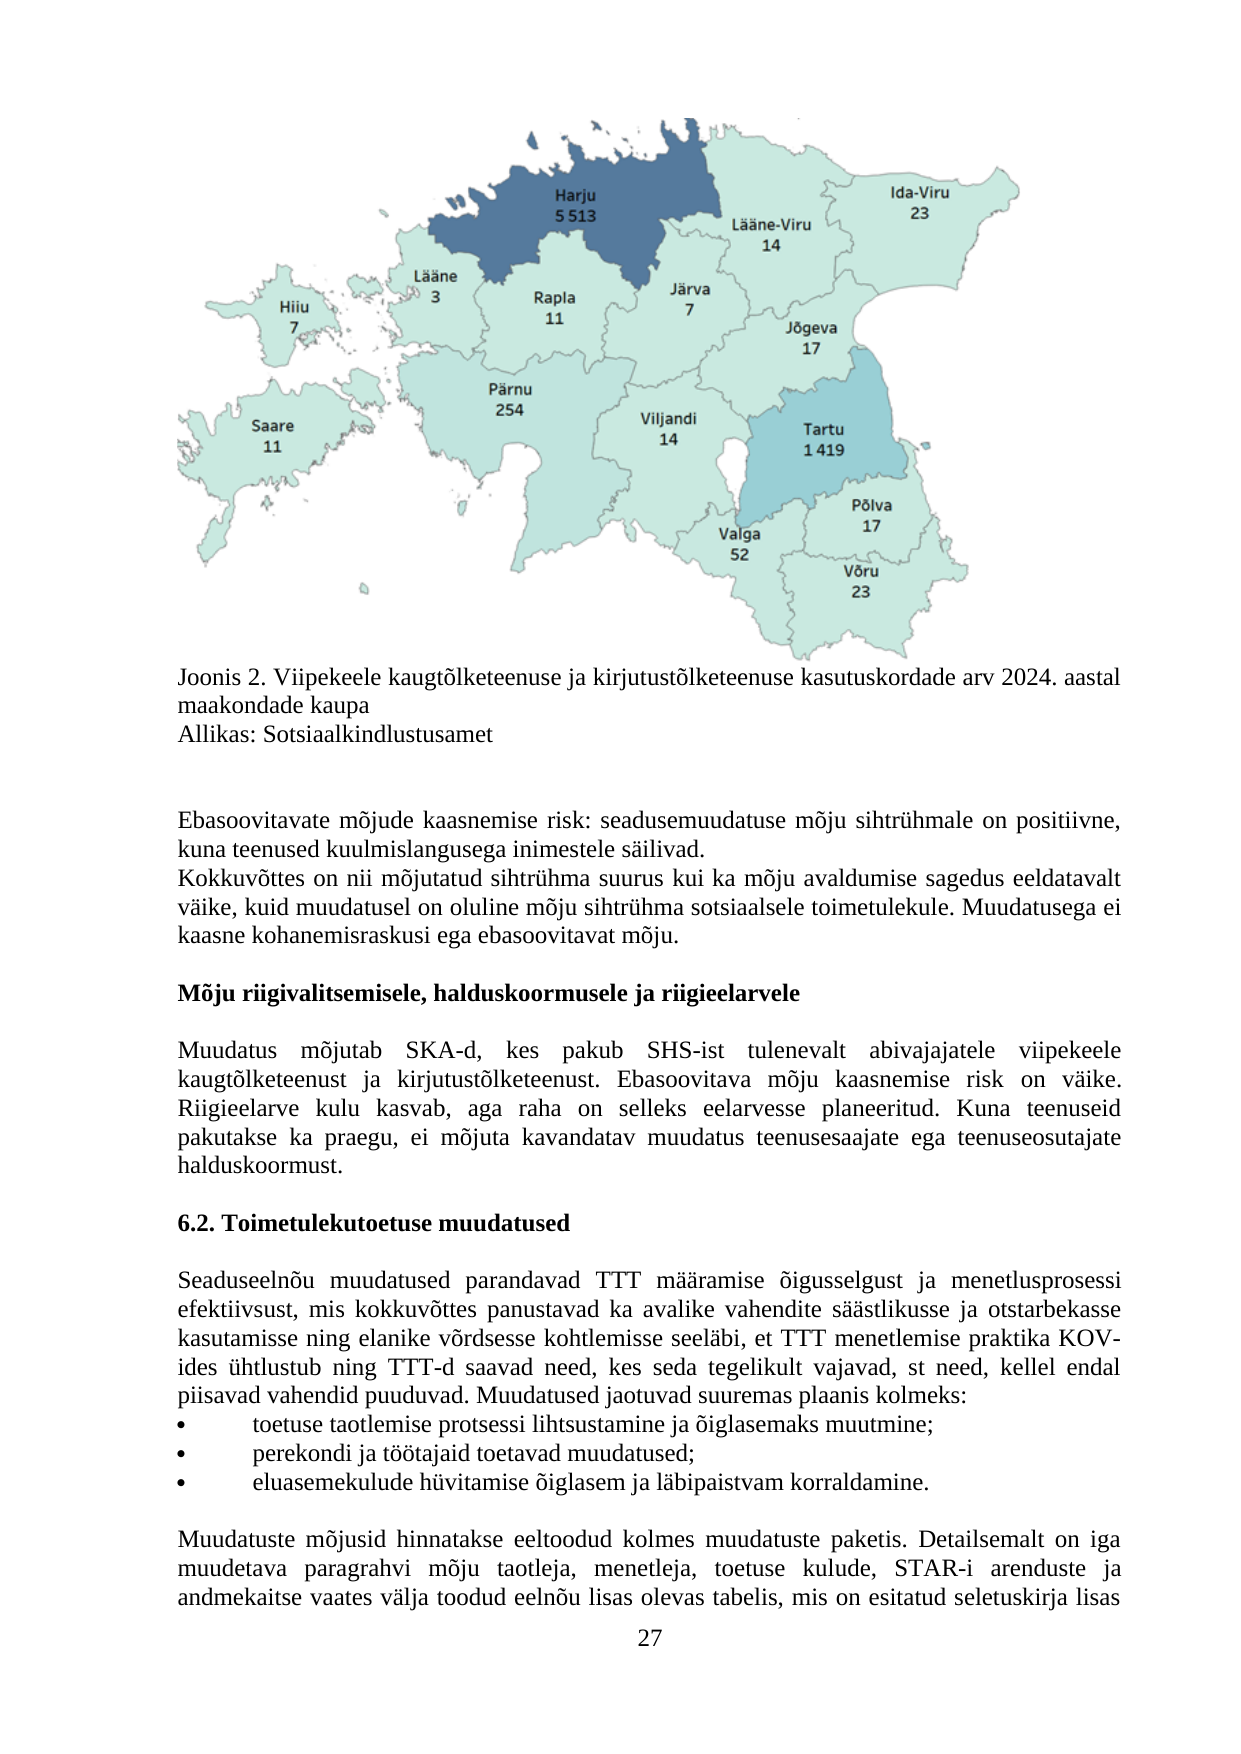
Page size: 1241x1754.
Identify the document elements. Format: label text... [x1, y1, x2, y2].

text Ebasoovitavate mõjude kaasnemise risk: seadusemuudatuse mõju sihtrühmale on positiivne, kuna teenused kuulmislangusega inimestele säilivad. [177, 806, 1122, 863]
text Mõju riigivalitsemisele, halduskoormusele ja riigieelarvele [177, 978, 1122, 1007]
text Muudatus mõjutab SKA-d, kes pakub SHS-ist tulenevalt abivajajatele viipekeele kaugtõlketeenust ja kirjutustõlketeenust. Ebasoovitava mõju kaasnemise risk on väike. Riigieelarve kulu kasvab, aga raha on selleks eelarvesse planeeritud. Kuna teenuseid pakutakse ka praegu, ei mõjuta kavandatav muudatus teenusesaajate ega teenuseosutajate halduskoormust. [177, 1036, 1122, 1179]
list toetuse taotlemise protsessi lihtsustamine ja õiglasemaks muutmine; [177, 1409, 1122, 1438]
text Seaduseelnõu muudatused parandavad TTT määramise õigusselgust ja menetlusprosessi efektiivsust, mis kokkuvõttes panustavad ka avalike vahendite säästlikusse ja otstarbekasse kasutamisse ning elanike võrdsesse kohtlemisse seeläbi, et TTT menetlemise praktika KOV-ides ühtlustub ning TTT-d saavad need, kes seda tegelikult vajavad, st need, kellel endal piisavad vahendid puuduvad. Muudatused jaotuvad suuremas plaanis kolmeks: [177, 1266, 1122, 1409]
list perekondi ja töötajaid toetavad muudatused; [177, 1438, 1122, 1467]
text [177, 1524, 1122, 1611]
list eluasemekulude hüvitamise õiglasem ja läbipaistvam korraldamine. [177, 1467, 1122, 1496]
picture [177, 118, 1021, 662]
text Joonis 2. Viipekeele kaugtõlketeenuse ja kirjutustõlketeenuse kasutuskordade arv 2024. aastal maakondade kaupa [177, 662, 1122, 719]
text Kokkuvõttes on nii mõjutatud sihtrühma suurus kui ka mõju avaldumise sagedus eeldatavalt väike, kuid muudatusel on oluline mõju sihtrühma sotsiaalsele toimetulekule. Muudatusega ei kaasne kohanemisraskusi ega ebasoovitavat mõju. [177, 863, 1122, 949]
text Allikas: Sotsiaalkindlustusamet [177, 719, 1122, 748]
text 6.2. Toimetulekutoetuse muudatused [177, 1208, 1122, 1237]
